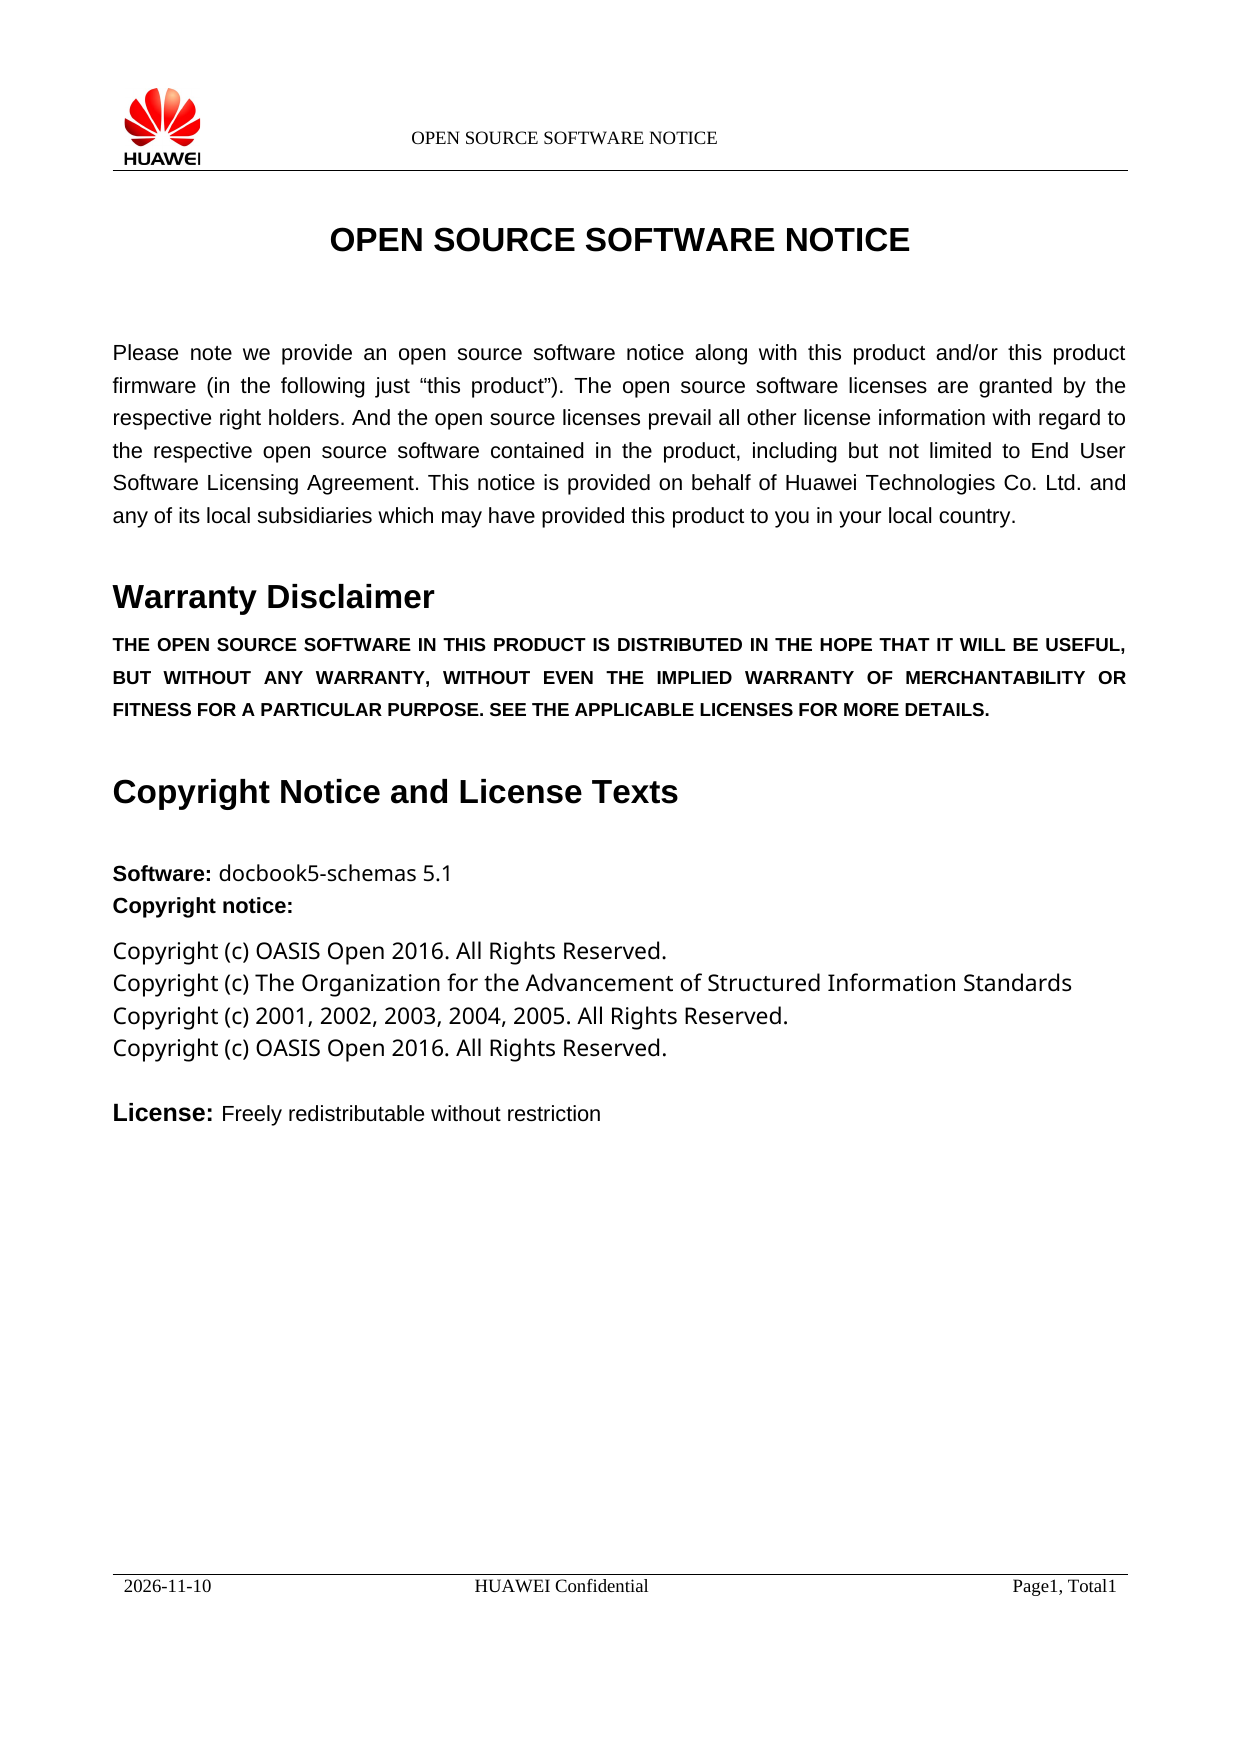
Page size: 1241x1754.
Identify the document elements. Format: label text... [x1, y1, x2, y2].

text Please note we provide an open source software notice along with this product and/or this product firmware (in the following just “this product”). The open source software licenses are granted by the respective right holders. And the open source licenses prevail all other license information with regard to the respective open source software contained in the product, including but not limited to End User Software Licensing Agreement. This notice is provided on behalf of Huawei Technologies Co. Ltd. and any of its local subsidiaries which may have provided this product to you in your local country. [112, 336, 1128, 531]
text Copyright Notice and License Texts [112, 759, 1128, 824]
text OPEN SOURCE SOFTWARE NOTICE [112, 206, 1128, 271]
text The open source software in this product is distributed in the hope that it will be useful, but WITHOUT ANY WARRANTY, without even the implied warranty of MERCHANTABILITY or FITNESS FOR A PARTICULAR PURPOSE. See the applicable licenses for more details. [112, 629, 1128, 726]
picture [124, 88, 201, 165]
text Copyright notice: [112, 889, 1128, 921]
title Software: docbook5-schemas 5.1 [112, 856, 1128, 889]
text Warranty Disclaimer [112, 564, 1128, 629]
text Copyright (c) OASIS Open 2016. All Rights Reserved. Copyright (c) The Organization for the Advancement of Structured Information Standards Copyright (c) 2001, 2002, 2003, 2004, 2005. All Rights Reserved. Copyright (c) OASIS Open 2016. All Rights Reserved. [112, 934, 1128, 1096]
text License: Freely redistributable without restriction [112, 1096, 1128, 1129]
